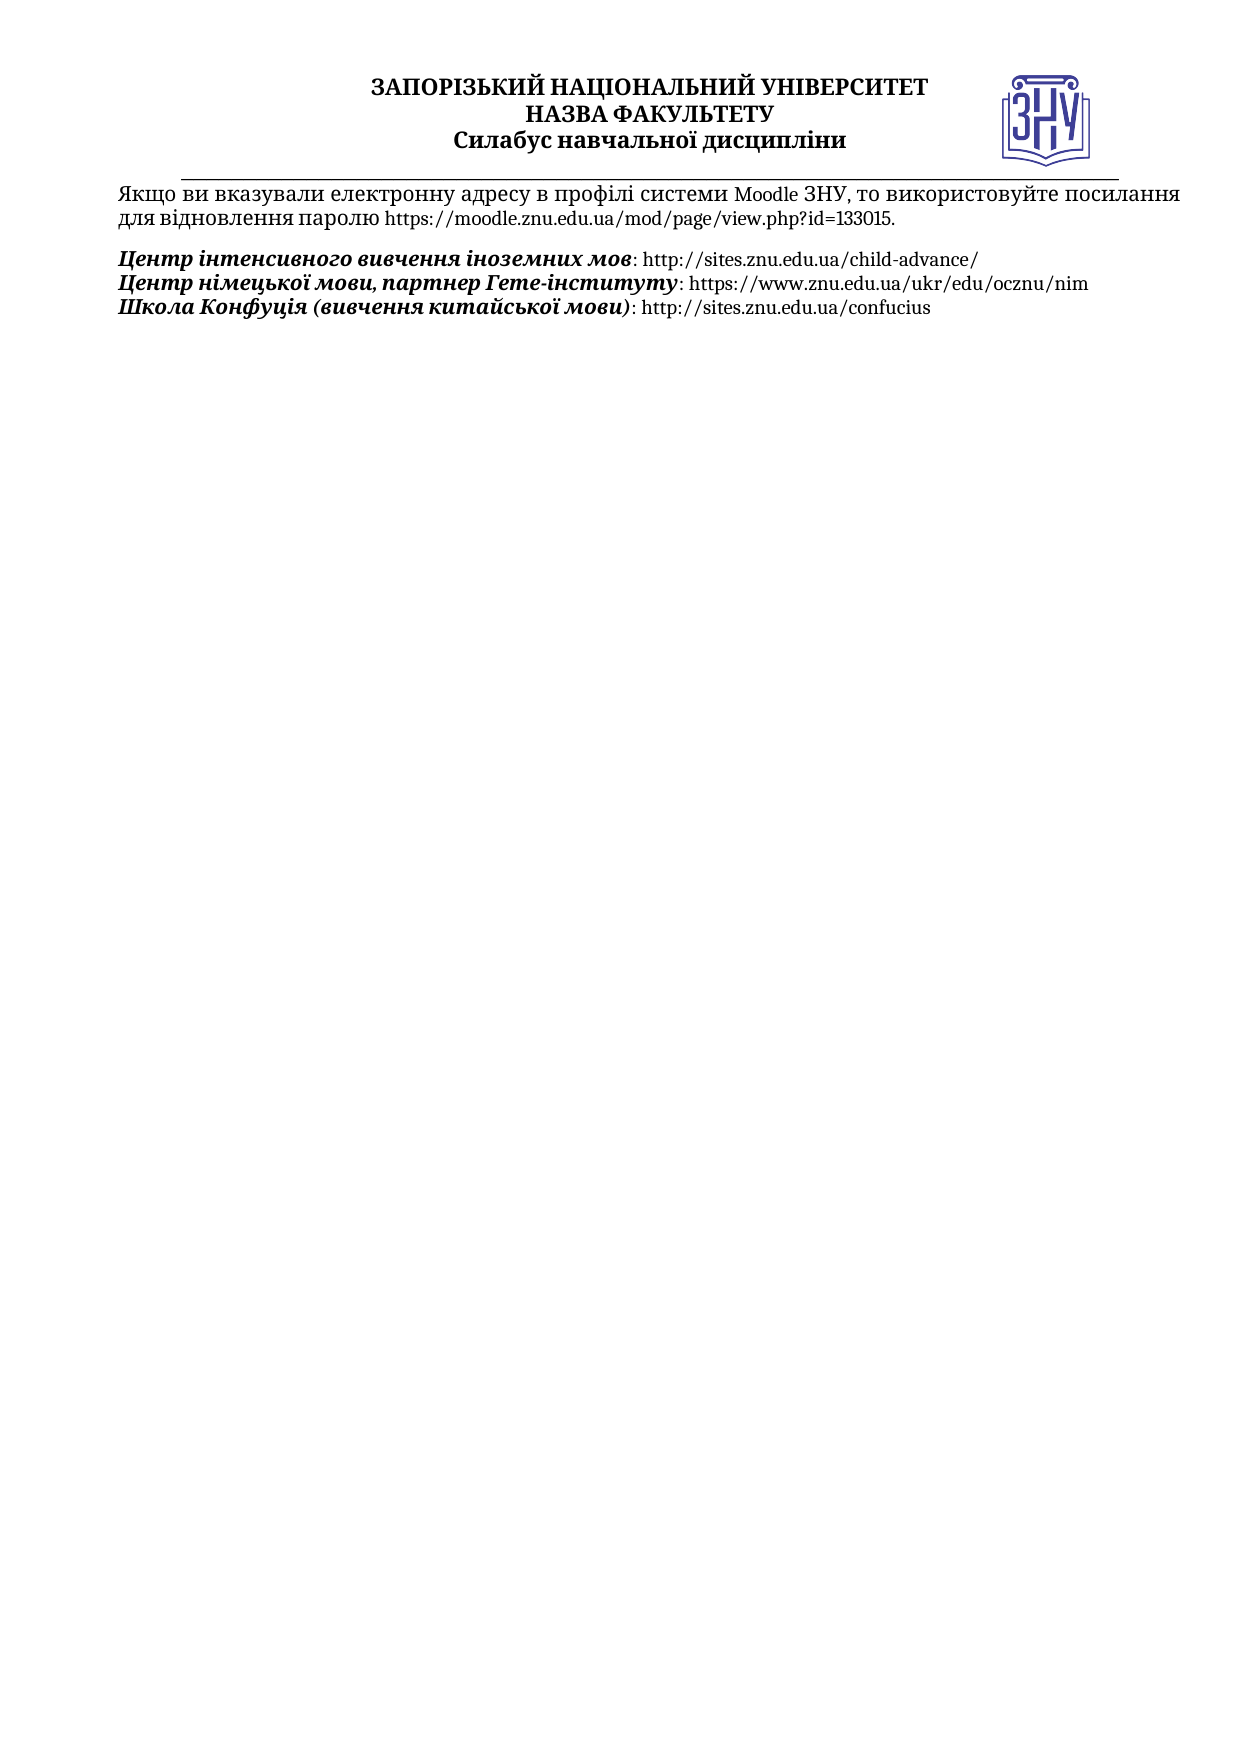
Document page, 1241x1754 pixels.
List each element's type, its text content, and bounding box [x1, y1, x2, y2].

picture [1002, 75, 1090, 167]
text Центр німецької мови, партнер Гете-інституту: https://www.znu.edu.ua/ukr/edu/ocznu/nim [118, 271, 1181, 295]
text Центр інтенсивного вивчення іноземних мов: http://sites.znu.edu.ua/child-advance/ [118, 247, 1181, 271]
text Школа Конфуція (вивчення китайської мови): http://sites.znu.edu.ua/confucius [118, 295, 1181, 319]
text Якщо ви вказували електронну адресу в профілі системи Moodle ЗНУ, то використовуйте посилання для відновлення паролю https://moodle.znu.edu.ua/mod/page/view.php?id=133015. [118, 183, 1181, 231]
